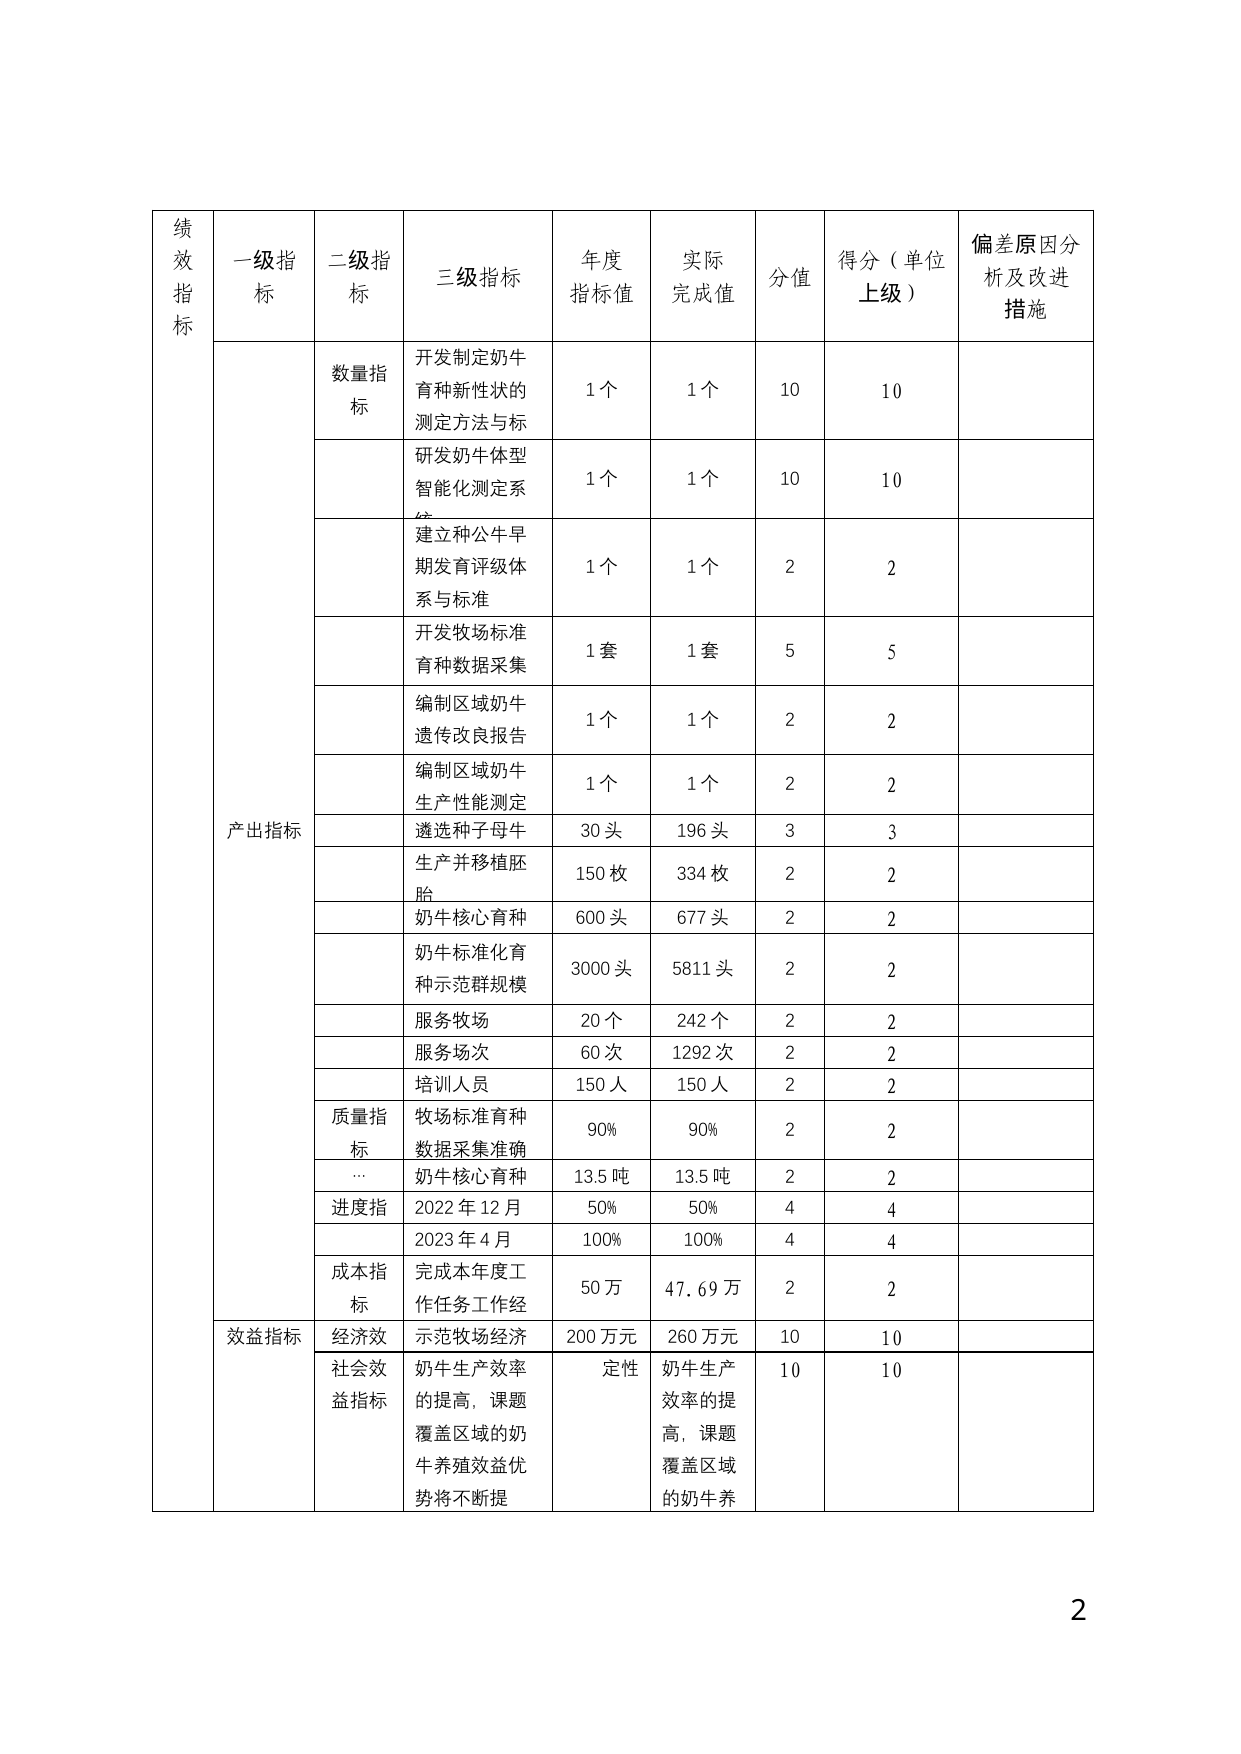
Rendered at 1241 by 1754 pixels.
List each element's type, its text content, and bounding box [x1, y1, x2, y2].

table_cell 奶牛核心育种群单产 [404, 1160, 552, 1191]
table_cell 50万 [553, 1256, 650, 1319]
table_cell 成本指标 [315, 1256, 403, 1319]
table_cell 2 [756, 686, 824, 753]
table_cell 30头 [553, 815, 650, 846]
table_cell 2 [825, 755, 958, 814]
table_cell 奶牛生产效率的提高，课题覆盖区域的奶牛养殖效益优势将不断提升，进而带动当地相关产业，提高养殖户收益。 [404, 1353, 552, 1511]
table_cell [959, 342, 1093, 439]
table_cell 4 [756, 1192, 824, 1223]
table_cell [959, 519, 1093, 616]
table_cell 10 [756, 1321, 824, 1351]
table_cell 得分（单位上级） [825, 211, 958, 341]
table_cell 效益指标 [214, 1321, 314, 1511]
table_cell 三级指标 [404, 211, 552, 341]
table_cell [315, 1224, 403, 1255]
table_cell 奶牛标准化育种示范群规模 [404, 934, 552, 1004]
table_cell [959, 1005, 1093, 1036]
table_cell 2 [756, 934, 824, 1004]
table_cell [959, 1101, 1093, 1159]
table_cell 50% [651, 1192, 755, 1223]
table_cell 服务场次 [404, 1037, 552, 1068]
table_cell 2 [825, 686, 958, 753]
table_cell 1个 [553, 519, 650, 616]
table_cell 2 [756, 1005, 824, 1036]
table_cell [959, 902, 1093, 933]
table_cell 100% [553, 1224, 650, 1255]
table_cell 2 [825, 519, 958, 616]
table_cell 260万元 [651, 1321, 755, 1351]
table_cell 334枚 [651, 847, 755, 901]
table_cell 培训人员 [404, 1069, 552, 1100]
table_cell [959, 1256, 1093, 1319]
table_cell 2 [756, 902, 824, 933]
table_cell [315, 902, 403, 933]
table_cell [315, 519, 403, 616]
table_cell 2 [756, 847, 824, 901]
table_cell 2 [756, 1101, 824, 1159]
table_cell 遴选种子母牛 [404, 815, 552, 846]
table_cell 绩 效 指 标 [153, 211, 213, 1511]
table_cell 年度 指标值 [553, 211, 650, 341]
table_cell 质量指标 [315, 1101, 403, 1159]
table_cell [959, 1321, 1093, 1351]
table_cell 3 [825, 815, 958, 846]
table_cell [315, 1005, 403, 1036]
table_cell [959, 847, 1093, 901]
table_cell 奶牛核心育种群规模 [404, 902, 552, 933]
table_cell 200万元 [553, 1321, 650, 1351]
table_cell 服务牧场 [404, 1005, 552, 1036]
table_cell 定性 [553, 1353, 650, 1511]
table_cell 3 [756, 815, 824, 846]
table_cell 2 [825, 1160, 958, 1191]
table_cell 90% [553, 1101, 650, 1159]
table_cell 242个 [651, 1005, 755, 1036]
table_cell 生产并移植胚胎 [404, 847, 552, 901]
table_cell 1个 [553, 342, 650, 439]
table_cell [959, 1224, 1093, 1255]
table_cell 10 [825, 440, 958, 518]
table_cell 4 [825, 1224, 958, 1255]
table_cell 2 [756, 755, 824, 814]
table_cell 10 [825, 342, 958, 439]
table_cell 1个 [651, 755, 755, 814]
table_cell [315, 686, 403, 753]
table_cell … [315, 1160, 403, 1191]
table_cell 开发制定奶牛育种新性状的测定方法与标准 [404, 342, 552, 439]
table_cell [959, 934, 1093, 1004]
table_cell 2 [756, 1160, 824, 1191]
table_cell 2 [825, 1037, 958, 1068]
table_cell 10 [825, 1321, 958, 1351]
table_cell [959, 440, 1093, 518]
table_cell 示范牧场经济效益 [404, 1321, 552, 1351]
table_cell 10 [825, 1353, 958, 1511]
table_cell 编制区域奶牛遗传改良报告 [404, 686, 552, 753]
table_cell 100% [651, 1224, 755, 1255]
table_cell 建立种公牛早期发育评级体系与标准 [404, 519, 552, 616]
table_cell 完成本年度工作任务工作经费 [404, 1256, 552, 1319]
table_cell 2 [825, 847, 958, 901]
table_cell [959, 1192, 1093, 1223]
table_cell [315, 934, 403, 1004]
table_cell 150人 [553, 1069, 650, 1100]
table_cell 1292次 [651, 1037, 755, 1068]
table_cell 1个 [651, 440, 755, 518]
table_cell 2 [825, 1256, 958, 1319]
table_cell 2 [756, 1069, 824, 1100]
table_cell 2 [756, 519, 824, 616]
table_cell [959, 1353, 1093, 1511]
table_cell [315, 1037, 403, 1068]
table_cell 2 [825, 934, 958, 1004]
table_cell 4 [825, 1192, 958, 1223]
table_cell 150枚 [553, 847, 650, 901]
table_cell 1个 [553, 440, 650, 518]
table_cell 偏差原因分析及改进 措施 [959, 211, 1093, 341]
table_cell 分值 [756, 211, 824, 341]
table_cell 奶牛生产效率的提高，课题覆盖区域的奶牛养殖效益优势将不断提升，进而带动当地相关产业，提高养殖户收益。 [651, 1353, 755, 1511]
table_cell 2 [825, 902, 958, 933]
table_cell [959, 1069, 1093, 1100]
table_cell 150人 [651, 1069, 755, 1100]
table_cell [315, 815, 403, 846]
table_cell 实际 完成值 [651, 211, 755, 341]
table_cell [959, 1037, 1093, 1068]
table_cell 二级指标 [315, 211, 403, 341]
table_cell 196头 [651, 815, 755, 846]
table_cell [959, 686, 1093, 753]
table_cell [959, 1160, 1093, 1191]
table_cell 2 [825, 1005, 958, 1036]
table_cell [315, 847, 403, 901]
table_cell 1套 [553, 617, 650, 685]
table_cell 13.5吨 [553, 1160, 650, 1191]
table_cell [959, 755, 1093, 814]
table_cell [959, 617, 1093, 685]
table_cell 1个 [651, 342, 755, 439]
table_cell 进度指标 [315, 1192, 403, 1223]
table_cell 2 [825, 1069, 958, 1100]
table_cell 开发牧场标准育种数据采集系统 [404, 617, 552, 685]
table_cell 社会效益指标 [315, 1353, 403, 1511]
table_cell [315, 440, 403, 518]
table_cell 20个 [553, 1005, 650, 1036]
table_cell 研发奶牛体型智能化测定系统 [404, 440, 552, 518]
table_cell 牧场标准育种数据采集准确性 [404, 1101, 552, 1159]
table_cell 10 [756, 440, 824, 518]
table_cell 50% [553, 1192, 650, 1223]
table_cell 2 [756, 1037, 824, 1068]
table_cell 90% [651, 1101, 755, 1159]
table_cell 产出指标 [214, 342, 314, 1319]
table_cell 3000头 [553, 934, 650, 1004]
table_cell 1个 [553, 755, 650, 814]
table_cell 2023年4月 [404, 1224, 552, 1255]
table_cell 5 [756, 617, 824, 685]
table_cell 一级指标 [214, 211, 314, 341]
table_cell [315, 755, 403, 814]
table_cell 数量指标 [315, 342, 403, 439]
table_cell [959, 815, 1093, 846]
table_cell 2 [756, 1256, 824, 1319]
table_cell 1个 [553, 686, 650, 753]
table_cell 2022年12月 [404, 1192, 552, 1223]
table_cell 10 [756, 342, 824, 439]
table_cell 1个 [651, 519, 755, 616]
table_cell 1个 [651, 686, 755, 753]
table_cell 13.5吨 [651, 1160, 755, 1191]
table_cell 2 [825, 1101, 958, 1159]
table_cell 1套 [651, 617, 755, 685]
table_cell 600头 [553, 902, 650, 933]
table_cell 编制区域奶牛生产性能测定报告 [404, 755, 552, 814]
table_cell 4 [756, 1224, 824, 1255]
table_cell 10 [756, 1353, 824, 1511]
table_cell 5 [825, 617, 958, 685]
table_cell 经济效益指标 [315, 1321, 403, 1351]
table_cell 60次 [553, 1037, 650, 1068]
table_cell [315, 617, 403, 685]
table_cell 677头 [651, 902, 755, 933]
table_cell [315, 1069, 403, 1100]
table_cell 47.69万 [651, 1256, 755, 1319]
table_cell 5811头 [651, 934, 755, 1004]
